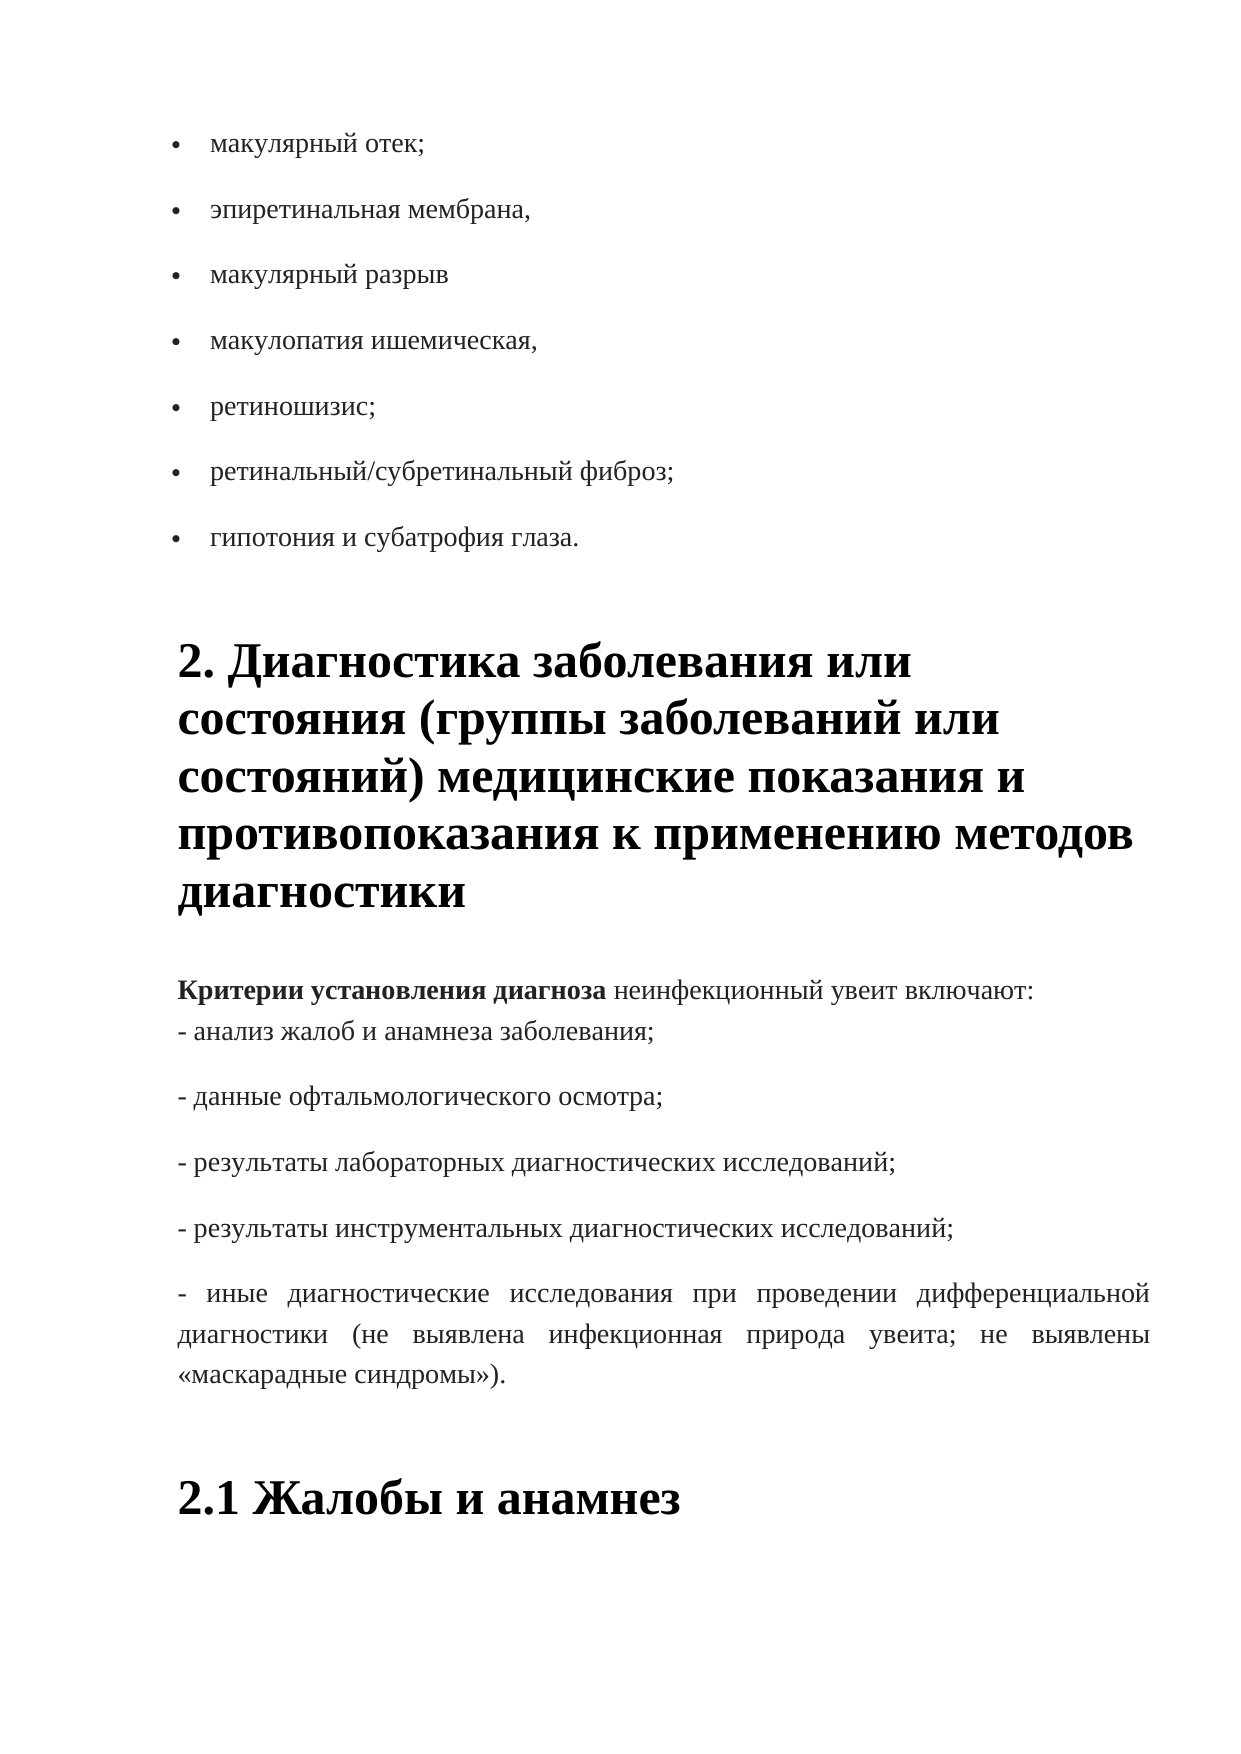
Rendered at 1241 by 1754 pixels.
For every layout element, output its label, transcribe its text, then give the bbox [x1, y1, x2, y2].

list макулопатия ишемическая, [172, 315, 1152, 356]
text - данные офтальмологического осмотра; [177, 1071, 1152, 1112]
list макулярный разрыв [172, 249, 1152, 290]
list эпиретинальная мембрана, [172, 184, 1152, 224]
list макулярный отек; [172, 118, 1152, 159]
text 2.1 Жалобы и анамнез [177, 1468, 1152, 1526]
text Критерии установления диагноза неинфекционный увеит включают: [177, 965, 1152, 1006]
text - иные диагностические исследования при проведении дифференциальной диагностики (не выявлена инфекционная природа увеита; не выявлены «маскарадные синдромы»). [177, 1268, 1152, 1390]
text 2. Диагностика заболевания или состояния (группы заболеваний или состояний) медицинские показания и противопоказания к применению методов диагностики [177, 631, 1152, 918]
text - результаты лабораторных диагностических исследований; [177, 1137, 1152, 1177]
list гипотония и субатрофия глаза. [172, 512, 1152, 552]
list ретинальный/субретинальный фиброз; [172, 446, 1152, 487]
list ретиношизис; [172, 381, 1152, 421]
text - результаты инструментальных диагностических исследований; [177, 1202, 1152, 1243]
text - анализ жалоб и анамнеза заболевания; [177, 1006, 1152, 1046]
